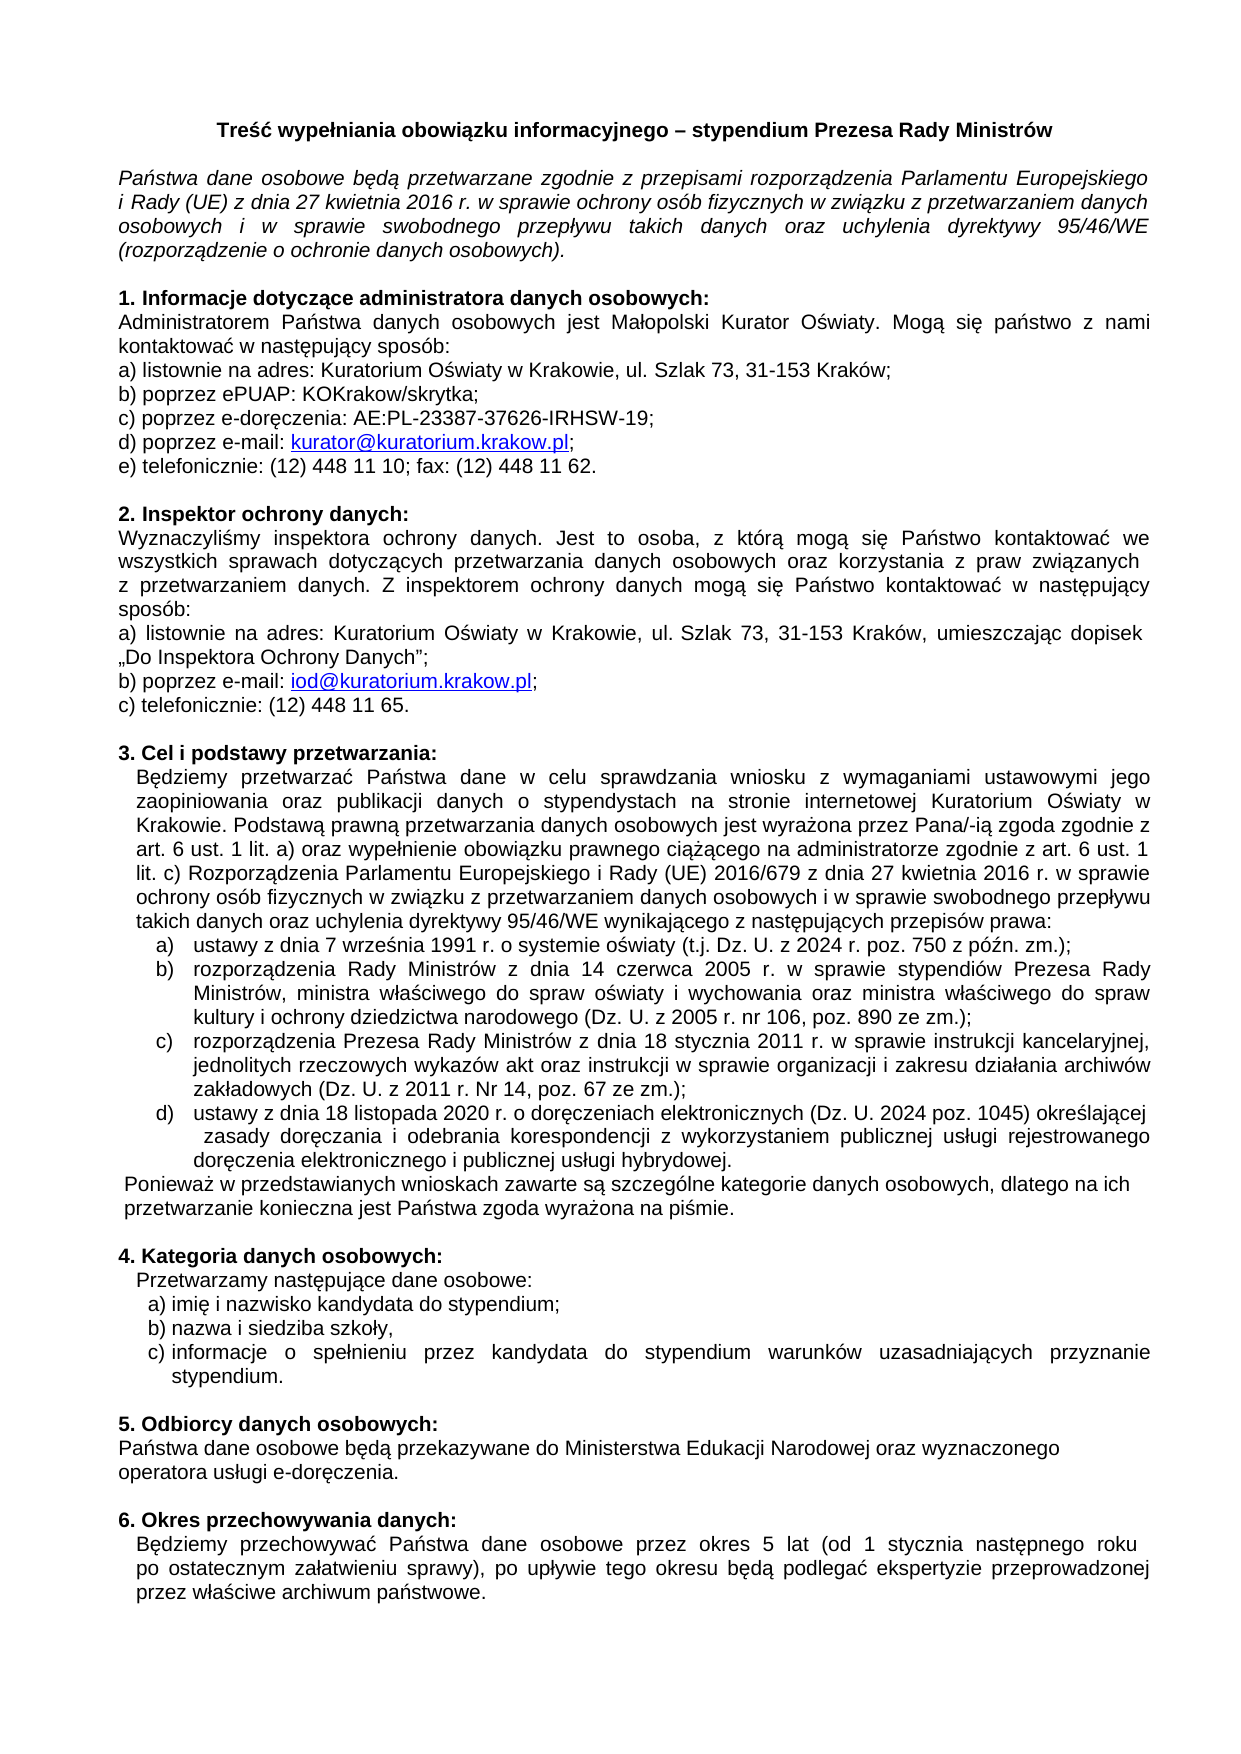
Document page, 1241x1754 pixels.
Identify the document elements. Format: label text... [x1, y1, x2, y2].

text b) poprzez e-mail: iod@kuratorium.krakow.pl; [118, 669, 1152, 693]
text Ponieważ w przedstawianych wnioskach zawarte są szczególne kategorie danych osobowych, dlatego na ich [118, 1172, 1152, 1196]
text a) listownie na adres: Kuratorium Oświaty w Krakowie, ul. Szlak 73, 31-153 Kraków, umieszczając dopisek „Do Inspektora Ochrony Danych”; [118, 621, 1152, 669]
text c) poprzez e-doręczenia: AE:PL-23387-37626-IRHSW-19; [118, 406, 1152, 429]
text e) telefonicznie: (12) 448 11 10; fax: (12) 448 11 62. [118, 453, 1152, 477]
text 5. Odbiorcy danych osobowych: [118, 1412, 1152, 1436]
text Treść wypełniania obowiązku informacyjnego – stypendium Prezesa Rady Ministrów [118, 118, 1152, 142]
text d) poprzez e-mail: kurator@kuratorium.krakow.pl; [118, 429, 1152, 453]
list imię i nazwisko kandydata do stypendium; [148, 1292, 1152, 1316]
list rozporządzenia Prezesa Rady Ministrów z dnia 18 stycznia 2011 r. w sprawie instrukcji kancelaryjnej, jednolitych rzeczowych wykazów akt oraz instrukcji w sprawie organizacji i zakresu działania archiwów zakładowych (Dz. U. z 2011 r. Nr 14, poz. 67 ze zm.); [156, 1028, 1152, 1100]
text Będziemy przetwarzać Państwa dane w celu sprawdzania wniosku z wymaganiami ustawowymi jego zaopiniowania oraz publikacji danych o stypendystach na stronie internetowej Kuratorium Oświaty w Krakowie. Podstawą prawną przetwarzania danych osobowych jest wyrażona przez Pana/-ią zgoda zgodnie z art. 6 ust. 1 lit. a) oraz wypełnienie obowiązku prawnego ciążącego na administratorze zgodnie z art. 6 ust. 1 lit. c) Rozporządzenia Parlamentu Europejskiego i Rady (UE) 2016/679 z dnia 27 kwietnia 2016 r. w sprawie ochrony osób fizycznych w związku z przetwarzaniem danych osobowych i w sprawie swobodnego przepływu takich danych oraz uchylenia dyrektywy 95/46/WE wynikającego z następujących przepisów prawa: [136, 765, 1152, 933]
text b) poprzez ePUAP: KOKrakow/skrytka; [118, 382, 1152, 406]
text 6. Okres przechowywania danych: [118, 1508, 1152, 1532]
list rozporządzenia Rady Ministrów z dnia 14 czerwca 2005 r. w sprawie stypendiów Prezesa Rady Ministrów, ministra właściwego do spraw oświaty i wychowania oraz ministra właściwego do spraw kultury i ochrony dziedzictwa narodowego (Dz. U. z 2005 r. nr 106, poz. 890 ze zm.); [156, 957, 1152, 1028]
text Przetwarzamy następujące dane osobowe: [136, 1268, 1152, 1292]
text a) listownie na adres: Kuratorium Oświaty w Krakowie, ul. Szlak 73, 31-153 Kraków; [118, 358, 1152, 382]
text c) telefonicznie: (12) 448 11 65. [118, 693, 1152, 717]
list Informacje dotyczące administratora danych osobowych: [118, 286, 1152, 310]
text Administratorem Państwa danych osobowych jest Małopolski Kurator Oświaty. Mogą się państwo z nami kontaktować w następujący sposób: [118, 310, 1152, 358]
text 4. Kategoria danych osobowych: [118, 1244, 1152, 1268]
list informacje o spełnieniu przez kandydata do stypendium warunków uzasadniających przyznanie stypendium. [148, 1340, 1152, 1388]
list zasady doręczania i odebrania korespondencji z wykorzystaniem publicznej usługi rejestrowanego doręczenia elektronicznego i publicznej usługi hybrydowej. [193, 1124, 1152, 1172]
text Wyznaczyliśmy inspektora ochrony danych. Jest to osoba, z którą mogą się Państwo kontaktować we wszystkich sprawach dotyczących przetwarzania danych osobowych oraz korzystania z praw związanych z przetwarzaniem danych. Z inspektorem ochrony danych mogą się Państwo kontaktować w następujący sposób: [118, 525, 1152, 621]
text Będziemy przechowywać Państwa dane osobowe przez okres 5 lat (od 1 stycznia następnego roku po ostatecznym załatwieniu sprawy), po upływie tego okresu będą podlegać ekspertyzie przeprowadzonej przez właściwe archiwum państwowe. [136, 1532, 1152, 1603]
list Inspektor ochrony danych: [118, 501, 1152, 525]
list ustawy z dnia 7 września 1991 r. o systemie oświaty (t.j. Dz. U. z 2024 r. poz. 750 z późn. zm.); [156, 933, 1152, 957]
list ustawy z dnia 18 listopada 2020 r. o doręczeniach elektronicznych (Dz. U. 2024 poz. 1045) określającej [156, 1100, 1152, 1124]
list nazwa i siedziba szkoły, [148, 1316, 1152, 1340]
text 3. Cel i podstawy przetwarzania: [118, 741, 1152, 765]
text przetwarzanie konieczna jest Państwa zgoda wyrażona na piśmie. [118, 1196, 1152, 1220]
text Państwa dane osobowe będą przetwarzane zgodnie z przepisami rozporządzenia Parlamentu Europejskiego i Rady (UE) z dnia 27 kwietnia 2016 r. w sprawie ochrony osób fizycznych w związku z przetwarzaniem danych osobowych i w sprawie swobodnego przepływu takich danych oraz uchylenia dyrektywy 95/46/WE (rozporządzenie o ochronie danych osobowych). [118, 166, 1152, 262]
text Państwa dane osobowe będą przekazywane do Ministerstwa Edukacji Narodowej oraz wyznaczonego operatora usługi e-doręczenia. [118, 1436, 1152, 1484]
